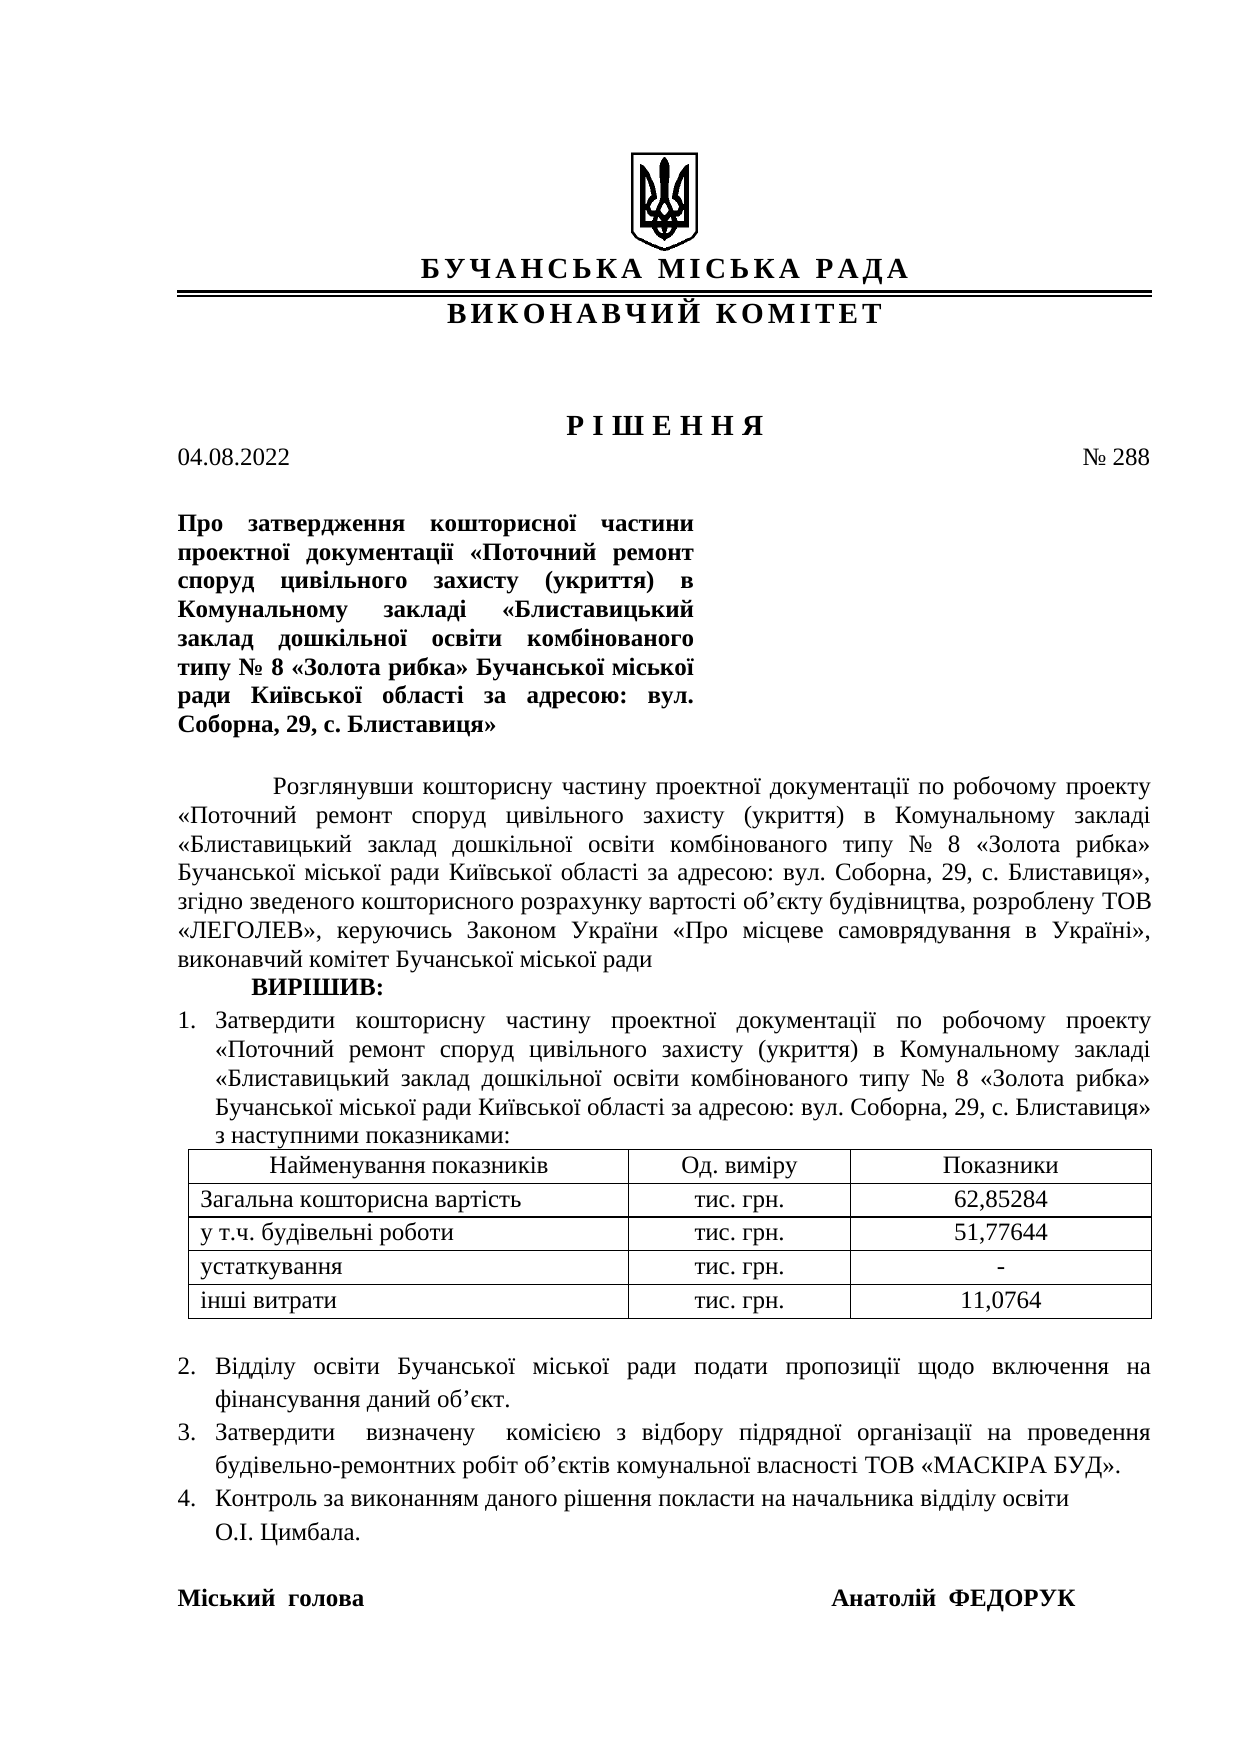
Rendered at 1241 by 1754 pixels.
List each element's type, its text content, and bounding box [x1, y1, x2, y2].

table_header ВИКОНАВЧИЙ КОМІТЕТ [177, 297, 1152, 408]
list Відділу освіти Бучанської міської ради подати пропозиції щодо включення на фінансування даний об’єкт. [177, 1351, 1152, 1413]
table_cell у т.ч. будівельні роботи [189, 1218, 628, 1250]
picture [629, 151, 700, 252]
text Розглянувши кошторисну частину проектної документації по робочому проекту «Поточний ремонт споруд цивільного захисту (укриття) в Комунальному закладі «Блиставицький заклад дошкільної освіти комбінованого типу № 8 «Золота рибка» Бучанської міської ради Київської області за адресою: вул. Соборна, 29, с. Блиставиця», згідно зведеного кошторисного розрахунку вартості об’єкту будівництва, розроблену ТОВ «ЛЕГОЛЕВ», керуючись Законом України «Про місцеве самоврядування в Україні», виконавчий комітет Бучанської міської ради [177, 771, 1152, 972]
subtitle 04.08.2022 № 288 [177, 442, 1152, 471]
table_cell тис. грн. [629, 1218, 850, 1250]
table_cell 11,0764 [851, 1285, 1151, 1317]
table_cell 51,77644 [851, 1218, 1151, 1250]
text Міський голова Анатолій ФЕДОРУК [177, 1583, 1152, 1611]
table_cell тис. грн. [629, 1251, 850, 1284]
table_cell тис. грн. [629, 1285, 850, 1317]
list Затвердити визначену комісією з відбору підрядної організації на проведення будівельно-ремонтних робіт об’єктів комунальної власності ТОВ «МАСКІРА БУД». [177, 1417, 1152, 1479]
table_cell - [851, 1251, 1151, 1284]
table_cell 62,85284 [851, 1184, 1151, 1216]
list О.І. Цимбала. [215, 1517, 1152, 1545]
table_header Од. виміру [629, 1150, 850, 1183]
table_header Показники [851, 1150, 1151, 1183]
table_cell тис. грн. [629, 1184, 850, 1216]
text БУЧАНСЬКА МІСЬКА РАДА [177, 252, 1152, 285]
text РІШЕННЯ [177, 408, 1152, 442]
text ВИРІШИВ: [177, 972, 1152, 1001]
table_cell Загальна кошторисна вартість [189, 1184, 628, 1216]
table_cell інші витрати [189, 1285, 628, 1317]
list Затвердити кошторисну частину проектної документації по робочому проекту «Поточний ремонт споруд цивільного захисту (укриття) в Комунальному закладі «Блиставицький заклад дошкільної освіти комбінованого типу № 8 «Золота рибка» Бучанської міської ради Київської області за адресою: вул. Соборна, 29, с. Блиставиця» з наступними показниками: [177, 1005, 1152, 1149]
table_cell устаткування [189, 1251, 628, 1284]
table_header Найменування показників [189, 1150, 628, 1183]
list Контроль за виконанням даного рішення покласти на начальника відділу освіти [177, 1483, 1152, 1512]
text Про затвердження кошторисної частини проектної документації «Поточний ремонт споруд цивільного захисту (укриття) в Комунальному закладі «Блиставицький заклад дошкільної освіти комбінованого типу № 8 «Золота рибка» Бучанської міської ради Київської області за адресою: вул. Соборна, 29, с. Блиставиця» [177, 508, 694, 738]
